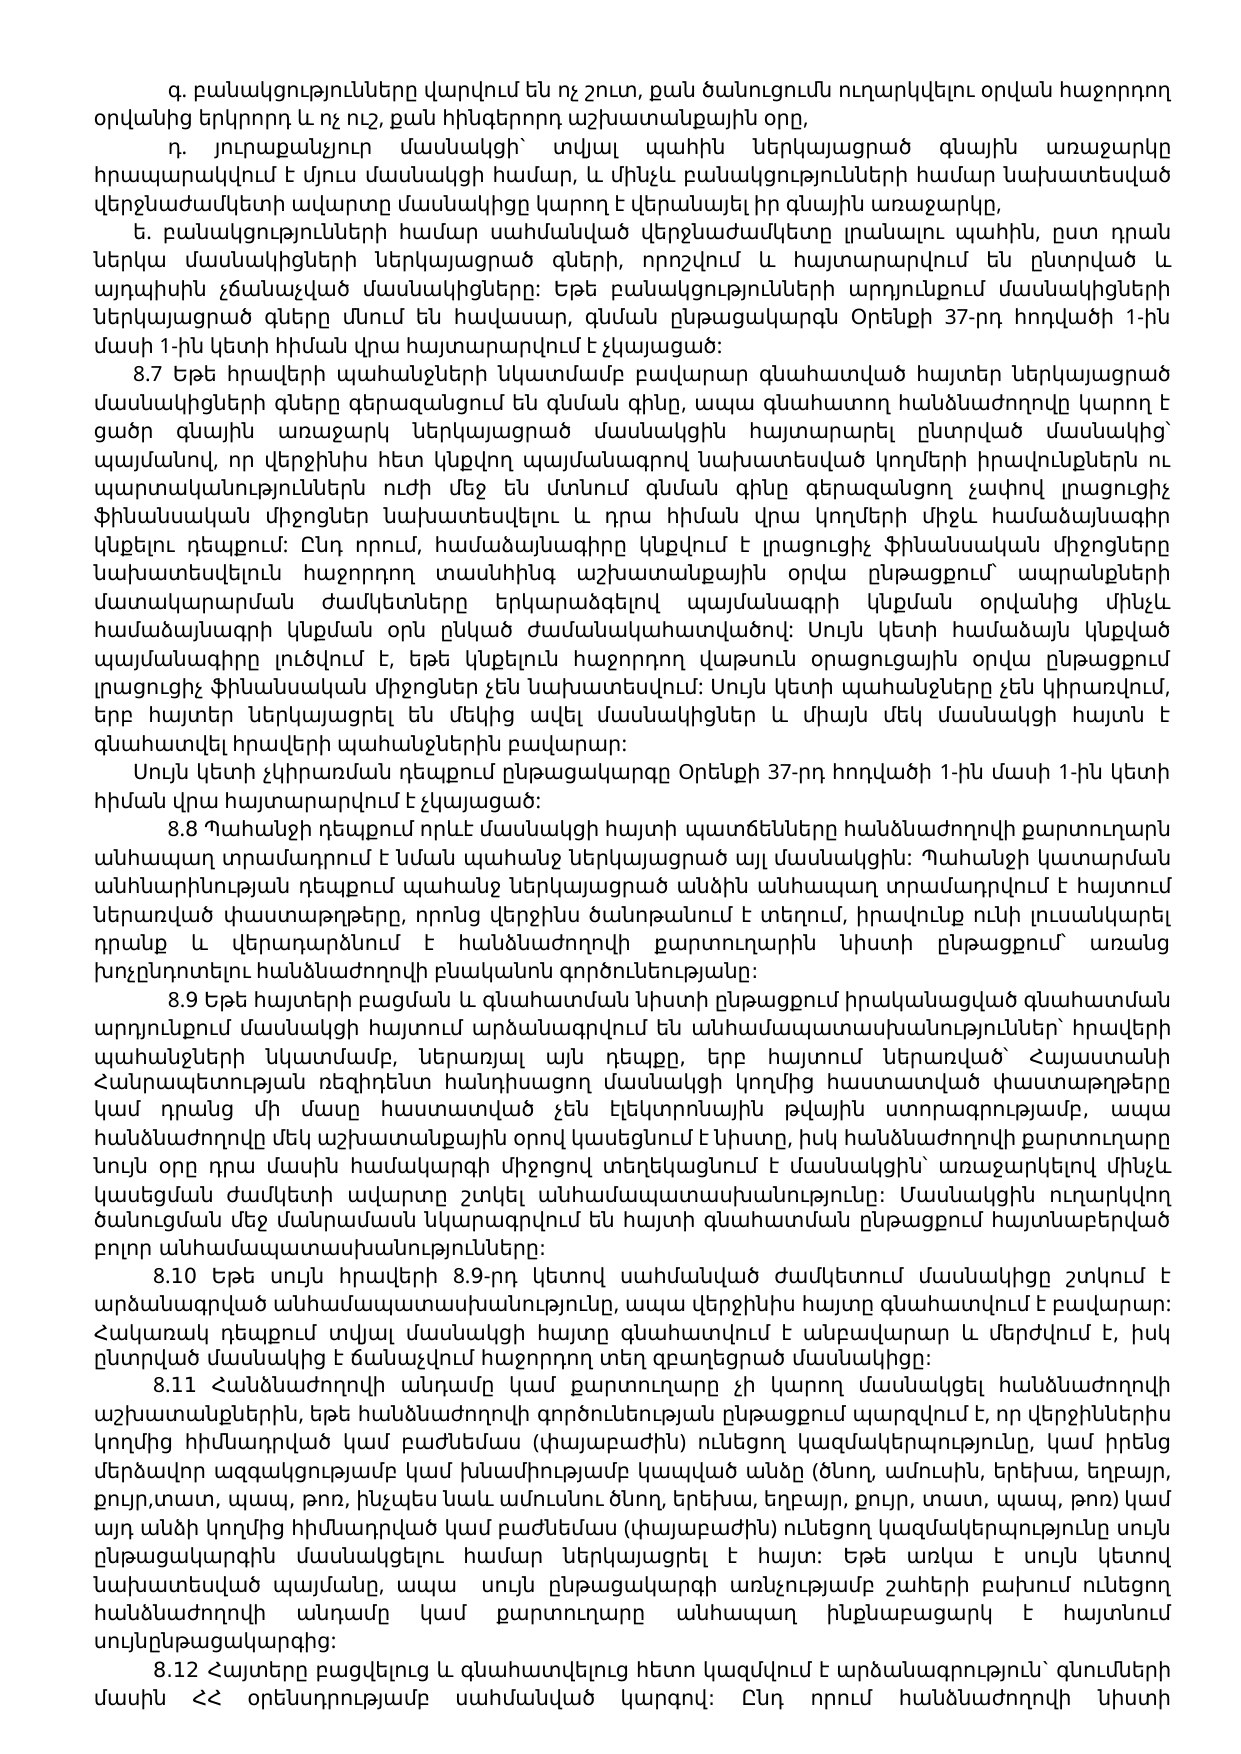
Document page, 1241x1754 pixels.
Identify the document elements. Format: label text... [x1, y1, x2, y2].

text գ. բանակցությունները վարվում են ոչ շուտ, քան ծանուցումն ուղարկվելու օրվան հաջորդող օրվանից երկրորդ և ոչ ուշ, քան հինգերորդ աշխատանքային օրը, [94, 75, 1171, 132]
text 8.9 Եթե հայտերի բացման և գնահատման նիստի ընթացքում իրականացված գնահատման արդյունքում մասնակցի հայտում արձանագրվում են անհամապատասխանություններ՝ հրավերի պահանջների նկատմամբ, ներառյալ այն դեպքը, երբ հայտում ներառված՝ Հայաստանի Հանրապետության ռեզիդենտ հանդիսացող մասնակցի կողմից հաստատված փաստաթղթերը կամ դրանց մի մասը հաստատված չեն էլեկտրոնային թվային ստորագրությամբ, ապա հանձնաժողովը մեկ աշխատանքային օրով կասեցնում է նիստը, իսկ հանձնաժողովի քարտուղարը նույն օրը դրա մասին համակարգի միջոցով տեղեկացնում է մասնակցին՝ առաջարկելով մինչև կասեցման ժամկետի ավարտը շտկել անհամապատասխանությունը: Մասնակցին ուղարկվող ծանուցման մեջ մանրամասն նկարագրվում են հայտի գնահատման ընթացքում հայտնաբերված բոլոր անհամապատասխանությունները: [94, 985, 1171, 1261]
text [94, 1655, 1171, 1712]
text 8.10 Եթե սույն հրավերի 8.9-րդ կետով սահմանված ժամկետում մասնակիցը շտկում է արձանագրված անհամապատասխանությունը, ապա վերջինիս հայտը գնահատվում է բավարար: Հակառակ դեպքում տվյալ մասնակցի հայտը գնահատվում է անբավարար և մերժվում է, իսկ ընտրված մասնակից է ճանաչվում հաջորդող տեղ զբաղեցրած մասնակիցը: [94, 1261, 1171, 1371]
text դ. յուրաքանչյուր մասնակցի` տվյալ պահին ներկայացրած գնային առաջարկը հրապարակվում է մյուս մասնակցի համար, և մինչև բանակցությունների համար նախատեսված վերջնաժամկետի ավարտը մասնակիցը կարող է վերանայել իր գնային առաջարկը, [94, 132, 1171, 217]
text 8.7 Եթե հրավերի պահանջների նկատմամբ բավարար գնահատված հայտեր ներկայացրած մասնակիցների գները գերազանցում են գնման գինը, ապա գնահատող հանձնաժողովը կարող է ցածր գնային առաջարկ ներկայացրած մասնակցին հայտարարել ընտրված մասնակից՝ պայմանով, որ վերջինիս հետ կնքվող պայմանագրով նախատեսված կողմերի իրավունքներն ու պարտականություններն ուժի մեջ են մտնում գնման գինը գերազանցող չափով լրացուցիչ ֆինանսական միջոցներ նախատեսվելու և դրա հիման վրա կողմերի միջև համաձայնագիր կնքելու դեպքում: Ընդ որում, համաձայնագիրը կնքվում է լրացուցիչ ֆինանսական միջոցները նախատեսվելուն հաջորդող տասնհինգ աշխատանքային օրվա ընթացքում՝ ապրանքների մատակարարման ժամկետները երկարաձգելով պայմանագրի կնքման օրվանից մինչև համաձայնագրի կնքման օրն ընկած ժամանակահատվածով: Սույն կետի համաձայն կնքված պայմանագիրը լուծվում է, եթե կնքելուն հաջորդող վաթսուն օրացուցային օրվա ընթացքում լրացուցիչ ֆինանսական միջոցներ չեն նախատեսվում: Սույն կետի պահանջները չեն կիրառվում, երբ հայտեր ներկայացրել են մեկից ավել մասնակիցներ և միայն մեկ մասնակցի հայտն է գնահատվել հրավերի պահանջներին բավարար: [94, 359, 1171, 757]
text 8.11 Հանձնաժողովի անդամը կամ քարտուղարը չի կարող մասնակցել հանձնաժողովի աշխատանքներին, եթե հանձնաժողովի գործունեության ընթացքում պարզվում է, որ վերջիններիս կողմից հիմնադրված կամ բաժնեմաս (փայաբաժին) ունեցող կազմակերպությունը, կամ իրենց մերձավոր ազգակցությամբ կամ խնամիությամբ կապված անձը (ծնող, ամուսին, երեխա, եղբայր, քույր,տատ, պապ, թոռ, ինչպես նաև ամուսնու ծնող, երեխա, եղբայր, քույր, տատ, պապ, թոռ) կամ այդ անձի կողմից հիմնադրված կամ բաժնեմաս (փայաբաժին) ունեցող կազմակերպությունը սույն ընթացակարգին մասնակցելու համար ներկայացրել է հայտ: Եթե առկա է սույն կետով նախատեսված պայմանը, ապա սույն ընթացակարգի առնչությամբ շահերի բախում ունեցող հանձնաժողովի անդամը կամ քարտուղարը անհապաղ ինքնաբացարկ է հայտնում սույնընթացակարգից: [94, 1371, 1171, 1655]
text ե. բանակցությունների համար սահմանված վերջնաժամկետը լրանալու պահին, ըստ դրան ներկա մասնակիցների ներկայացրած գների, որոշվում և հայտարարվում են ընտրված և այդպիսին չճանաչված մասնակիցները: Եթե բանակցությունների արդյունքում մասնակիցների ներկայացրած գները մնում են հավասար, գնման ընթացակարգն Օրենքի 37-րդ հոդվածի 1-ին մասի 1-ին կետի հիման վրա հայտարարվում է չկայացած: [94, 217, 1171, 359]
text 8.8 Պահանջի դեպքում որևէ մասնակցի հայտի պատճենները հանձնաժողովի քարտուղարն անհապաղ տրամադրում է նման պահանջ ներկայացրած այլ մասնակցին: Պահանջի կատարման անհնարինության դեպքում պահանջ ներկայացրած անձին անհապաղ տրամադրվում է հայտում ներառված փաստաթղթերը, որոնց վերջինս ծանոթանում է տեղում, իրավունք ունի լուսանկարել դրանք և վերադարձնում է հանձնաժողովի քարտուղարին նիստի ընթացքում՝ առանց խոչընդոտելու հանձնաժողովի բնականոն գործունեությանը: [94, 814, 1171, 985]
text Սույն կետի չկիրառման դեպքում ընթացակարգը Oրենքի 37-րդ հոդվածի 1-ին մասի 1-ին կետի հիման վրա հայտարարվում է չկայացած: [94, 757, 1171, 814]
